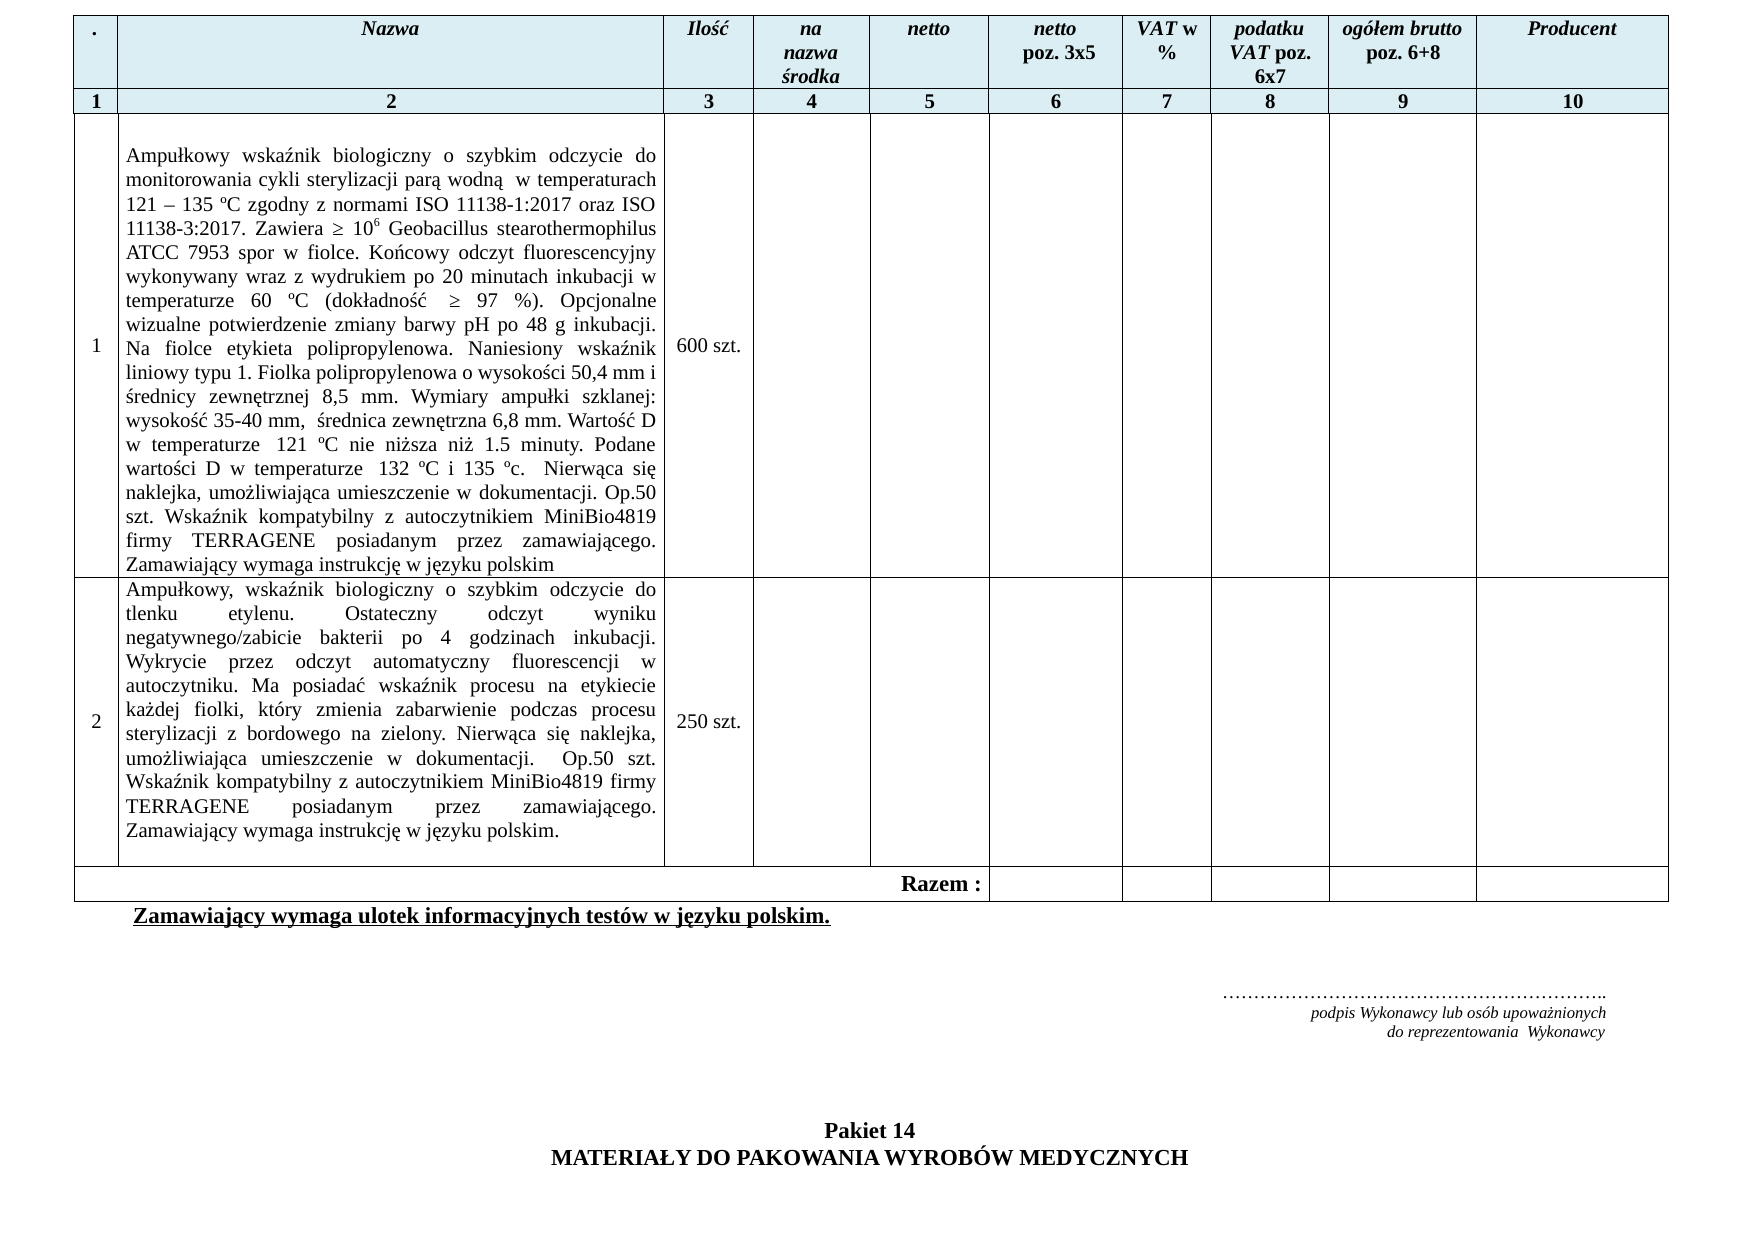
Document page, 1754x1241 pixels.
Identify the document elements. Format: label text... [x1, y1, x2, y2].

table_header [1329, 16, 1476, 88]
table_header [754, 16, 869, 88]
table_cell [1477, 114, 1668, 576]
table_header Producent [1477, 16, 1668, 88]
table_cell Ampułkowy, wskaźnik biologiczny o szybkim odczycie do tlenku etylenu. Ostateczny odczyt wyniku negatywnego/zabicie bakterii po 4 godzinach inkubacji. Wykrycie przez odczyt automatyczny fluorescencji w autoczytniku. Ma posiadać wskaźnik procesu na etykiecie każdej fiolki, który zmienia zabarwienie podczas procesu sterylizacji z bordowego na zielony. Nierwąca się naklejka, umożliwiająca umieszczenie w dokumentacji. Op.50 szt. Wskaźnik kompatybilny z autoczytnikiem MiniBio4819 firmy TERRAGENE posiadanym przez zamawiającego. Zamawiający wymaga instrukcję w języku polskim. [119, 578, 664, 866]
table_cell [1212, 114, 1329, 576]
table_cell 5 [870, 89, 988, 113]
table_cell [1212, 867, 1329, 901]
table_header Ilość [664, 16, 753, 88]
table_cell Razem : [75, 867, 989, 901]
table_cell [1330, 578, 1476, 866]
table_cell [990, 578, 1122, 866]
table_cell 6 [989, 89, 1122, 113]
text Zamawiający wymaga ulotek informacyjnych testów w języku polskim. [133, 902, 1606, 928]
table_cell [1212, 578, 1329, 866]
text …………………………………………………….. [133, 981, 1606, 1002]
table_cell [1123, 867, 1211, 901]
table_cell 2 [118, 89, 663, 113]
table_cell [1123, 114, 1211, 576]
text podpis Wykonawcy lub osób upoważnionych [133, 1002, 1606, 1022]
table_header Nazwa [118, 16, 663, 88]
table_header Podatek VAT w % [1123, 16, 1210, 88]
table_cell [990, 867, 1122, 901]
table_cell Ampułkowy wskaźnik biologiczny o szybkim odczycie do monitorowania cykli sterylizacji parą wodną w temperaturach 121 – 135 ºC zgodny z normami ISO 11138-1:2017 oraz ISO 11138-3:2017. Zawiera ≥ 106 Geobacillus stearothermophilus ATCC 7953 spor w fiolce. Końcowy odczyt fluorescencyjny wykonywany wraz z wydrukiem po 20 minutach inkubacji w temperaturze 60 ºC (dokładność ≥ 97 %). Opcjonalne wizualne potwierdzenie zmiany barwy pH po 48 g inkubacji. Na fiolce etykieta polipropylenowa. Naniesiony wskaźnik liniowy typu 1. Fiolka polipropylenowa o wysokości 50,4 mm i średnicy zewnętrznej 8,5 mm. Wymiary ampułki szklanej: wysokość 35-40 mm, średnica zewnętrzna 6,8 mm. Wartość D w temperaturze 121 ºC nie niższa niż 1.5 minuty. Podane wartości D w temperaturze 132 ºC i 135 ºc. Nierwąca się naklejka, umożliwiająca umieszczenie w dokumentacji. Op.50 szt. Wskaźnik kompatybilny z autoczytnikiem MiniBio4819 firmy TERRAGENE posiadanym przez zamawiającego. Zamawiający wymaga instrukcję w języku polskim [119, 114, 664, 576]
table_cell 7 [1123, 89, 1210, 113]
table_header Lp. [74, 16, 117, 88]
table_cell [754, 578, 870, 866]
table_cell 4 [754, 89, 869, 113]
text do reprezentowania Wykonawcy [133, 1022, 1606, 1041]
table_cell [871, 114, 989, 576]
table_cell 9 [1329, 89, 1476, 113]
table_cell 3 [664, 89, 753, 113]
table_cell 250 szt. [665, 578, 753, 866]
table_cell [754, 114, 870, 576]
table_cell [1477, 578, 1668, 866]
table_cell [1330, 114, 1476, 576]
text MATERIAŁY DO PAKOWANIA WYROBÓW MEDYCZNYCH [133, 1144, 1606, 1170]
table_cell [1477, 867, 1668, 901]
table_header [989, 16, 1122, 88]
table_cell [1123, 578, 1211, 866]
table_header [1211, 16, 1328, 88]
text Pakiet 14 [133, 1117, 1606, 1144]
table_cell 2 [75, 578, 118, 866]
table_cell 600 szt. [665, 114, 753, 576]
table_cell [1330, 867, 1476, 901]
table_cell 1 [75, 114, 118, 576]
table_cell [990, 114, 1122, 576]
table_cell [871, 578, 989, 866]
table_cell 1 [74, 89, 117, 113]
table_cell 8 [1211, 89, 1328, 113]
table_cell 10 [1477, 89, 1668, 113]
table_header Cena jedn. netto [870, 16, 988, 88]
